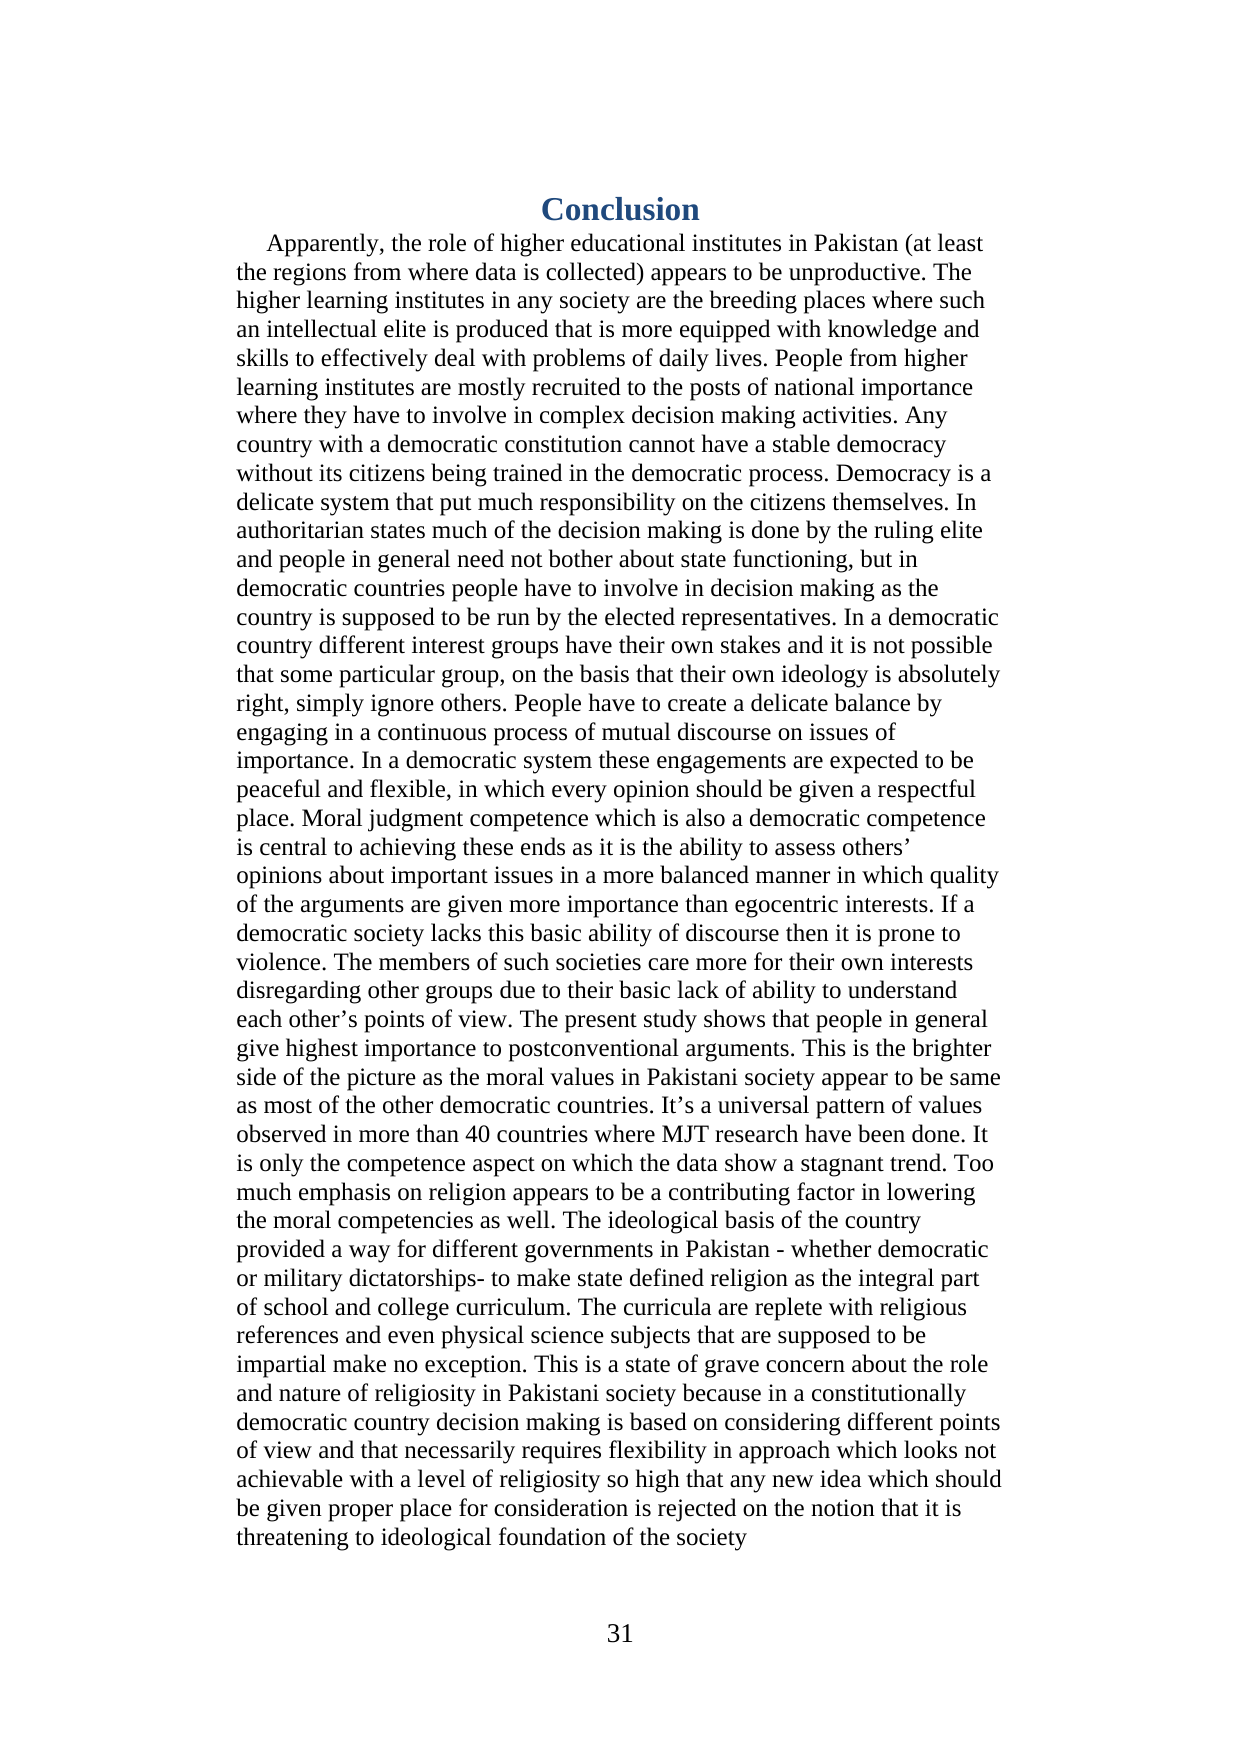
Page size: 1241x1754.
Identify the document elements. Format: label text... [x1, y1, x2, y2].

text Apparently, the role of higher educational institutes in Pakistan (at least the regions from where data is collected) appears to be unproductive. The higher learning institutes in any society are the breeding places where such an intellectual elite is produced that is more equipped with knowledge and skills to effectively deal with problems of daily lives. People from higher learning institutes are mostly recruited to the posts of national importance where they have to involve in complex decision making activities. Any country with a democratic constitution cannot have a stable democracy without its citizens being trained in the democratic process. Democracy is a delicate system that put much responsibility on the citizens themselves. In authoritarian states much of the decision making is done by the ruling elite and people in general need not bother about state functioning, but in democratic countries people have to involve in decision making as the country is supposed to be run by the elected representatives. In a democratic country different interest groups have their own stakes and it is not possible that some particular group, on the basis that their own ideology is absolutely right, simply ignore others. People have to create a delicate balance by engaging in a continuous process of mutual discourse on issues of importance. In a democratic system these engagements are expected to be peaceful and flexible, in which every opinion should be given a respectful place. Moral judgment competence which is also a democratic competence is central to achieving these ends as it is the ability to assess others’ opinions about important issues in a more balanced manner in which quality of the arguments are given more importance than egocentric interests. If a democratic society lacks this basic ability of discourse then it is prone to violence. The members of such societies care more for their own interests disregarding other groups due to their basic lack of ability to understand each other’s points of view. The present study shows that people in general give highest importance to postconventional arguments. This is the brighter side of the picture as the moral values in Pakistani society appear to be same as most of the other democratic countries. It’s a universal pattern of values observed in more than 40 countries where MJT research have been done. It is only the competence aspect on which the data show a stagnant trend. Too much emphasis on religion appears to be a contributing factor in lowering the moral competencies as well. The ideological basis of the country provided a way for different governments in Pakistan - whether democratic or military dictatorships- to make state defined religion as the integral part of school and college curriculum. The curricula are replete with religious references and even physical science subjects that are supposed to be impartial make no exception. This is a state of grave concern about the role and nature of religiosity in Pakistani society because in a constitutionally democratic country decision making is based on considering different points of view and that necessarily requires flexibility in approach which looks not achievable with a level of religiosity so high that any new idea which should be given proper place for consideration is rejected on the notion that it is threatening to ideological foundation of the society [236, 228, 1004, 1551]
subtitle Conclusion [236, 190, 1004, 228]
